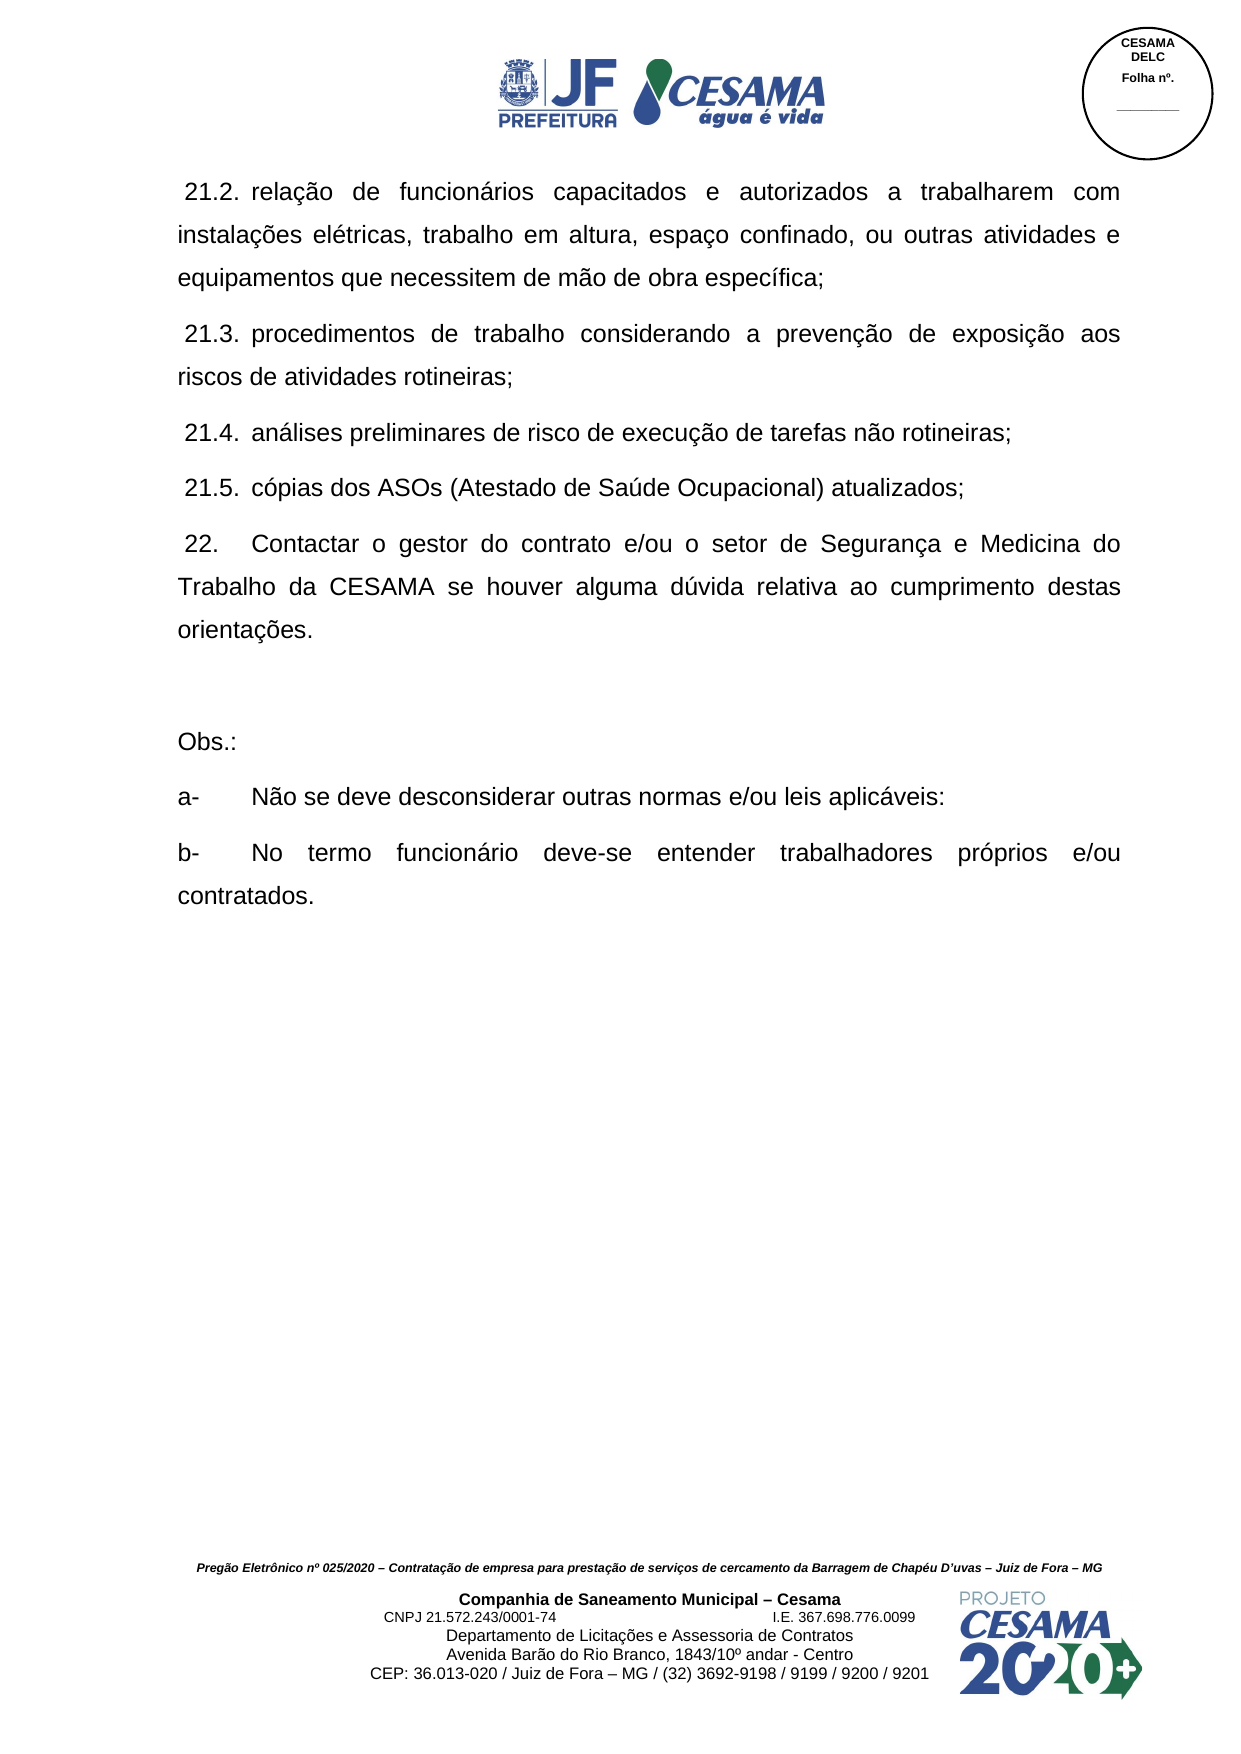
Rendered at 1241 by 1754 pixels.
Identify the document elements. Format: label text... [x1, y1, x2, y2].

text b- No termo funcionário deve-se entender trabalhadores próprios e/ou contratados. [177, 838, 1122, 910]
text 21.3. procedimentos de trabalho considerando a prevenção de exposição aos riscos de atividades rotineiras; [177, 319, 1122, 391]
picture [497, 59, 825, 128]
text 21.5. cópias dos ASOs (Atestado de Saúde Ocupacional) atualizados; [177, 473, 1122, 502]
picture [959, 1591, 1143, 1700]
text 21.4. análises preliminares de risco de execução de tarefas não rotineiras; [177, 418, 1122, 447]
text 22. Contactar o gestor do contrato e/ou o setor de Segurança e Medicina do Trabalho da CESAMA se houver alguma dúvida relativa ao cumprimento destas orientações. [177, 529, 1122, 644]
text a- Não se deve desconsiderar outras normas e/ou leis aplicáveis: [177, 782, 1122, 811]
text 21.2. relação de funcionários capacitados e autorizados a trabalharem com instalações elétricas, trabalho em altura, espaço confinado, ou outras atividades e equipamentos que necessitem de mão de obra específica; [177, 177, 1122, 292]
text Obs.: [177, 727, 1122, 755]
